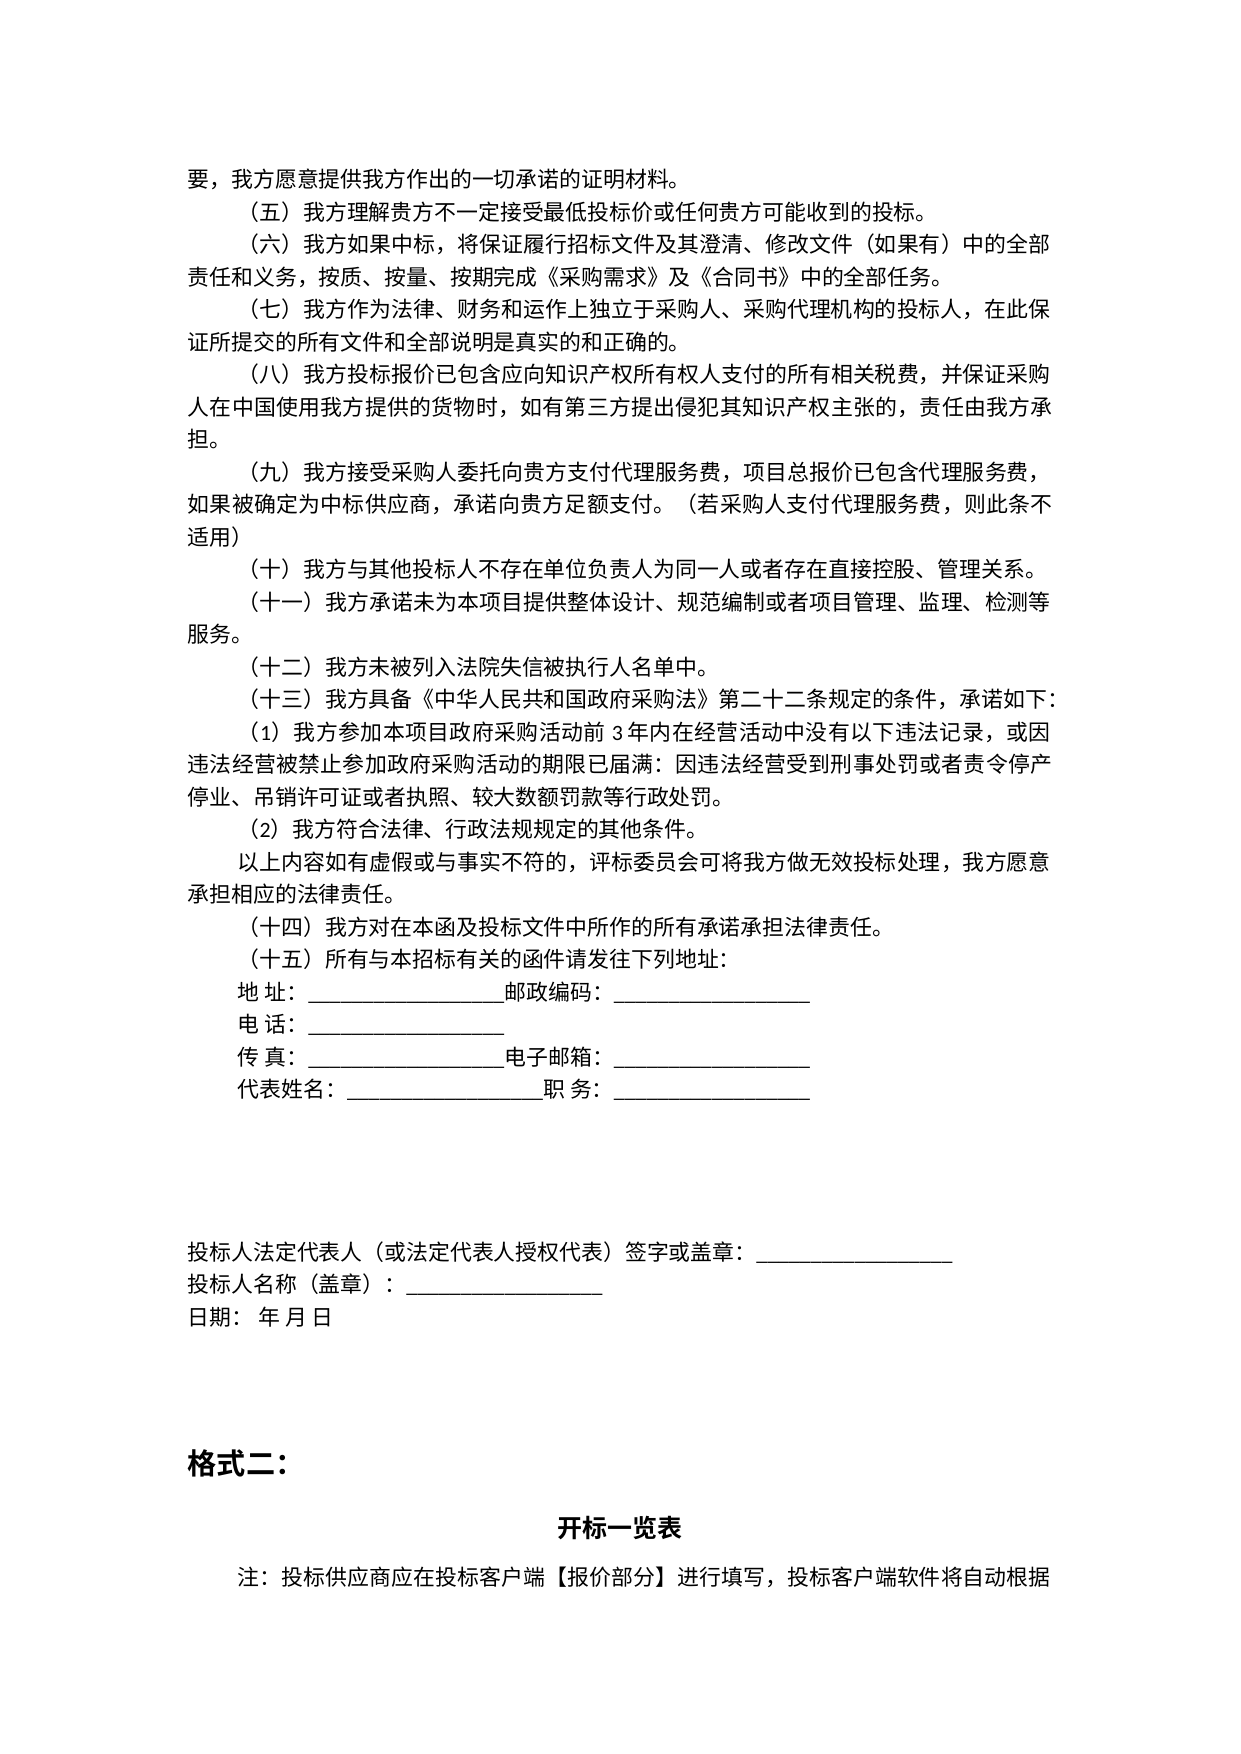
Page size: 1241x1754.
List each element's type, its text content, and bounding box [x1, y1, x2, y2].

text 以上内容如有虚假或与事实不符的，评标委员会可将我方做无效投标处理，我方愿意承担相应的法律责任。 [187, 844, 1053, 909]
text （六）我方如果中标，将保证履行招标文件及其澄清、修改文件（如果有）中的全部责任和义务，按质、按量、按期完成《采购需求》及《合同书》中的全部任务。 [187, 227, 1053, 292]
text （十一）我方承诺未为本项目提供整体设计、规范编制或者项目管理、监理、检测等服务。 [187, 584, 1053, 649]
text 投标人名称（盖章）：__________________ [187, 1267, 1053, 1299]
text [187, 162, 1053, 194]
text 传 真：__________________电子邮箱：__________________ [187, 1039, 1053, 1072]
text 日期： 年 月 日 [187, 1299, 1053, 1332]
text 开标一览表 [187, 1494, 1053, 1559]
text （十）我方与其他投标人不存在单位负责人为同一人或者存在直接控股、管理关系。 [187, 552, 1053, 584]
text （九）我方接受采购人委托向贵方支付代理服务费，项目总报价已包含代理服务费，如果被确定为中标供应商，承诺向贵方足额支付。（若采购人支付代理服务费，则此条不适用） [187, 454, 1053, 552]
text 电 话：__________________ [187, 1007, 1053, 1039]
text （十五）所有与本招标有关的函件请发往下列地址： [187, 942, 1053, 974]
text （十三）我方具备《中华人民共和国政府采购法》第二十二条规定的条件，承诺如下： [187, 682, 1053, 714]
text （八）我方投标报价已包含应向知识产权所有权人支付的所有相关税费，并保证采购人在中国使用我方提供的货物时，如有第三方提出侵犯其知识产权主张的，责任由我方承担。 [187, 357, 1053, 454]
text （十二）我方未被列入法院失信被执行人名单中。 [187, 649, 1053, 682]
text （十四）我方对在本函及投标文件中所作的所有承诺承担法律责任。 [187, 909, 1053, 942]
text 格式二： [187, 1429, 1053, 1494]
text （七）我方作为法律、财务和运作上独立于采购人、采购代理机构的投标人，在此保证所提交的所有文件和全部说明是真实的和正确的。 [187, 292, 1053, 357]
text （1）我方参加本项目政府采购活动前3年内在经营活动中没有以下违法记录，或因违法经营被禁止参加政府采购活动的期限已届满：因违法经营受到刑事处罚或者责令停产停业、吊销许可证或者执照、较大数额罚款等行政处罚。 [187, 714, 1053, 812]
text 地 址：__________________邮政编码：__________________ [187, 974, 1053, 1007]
text 投标人法定代表人（或法定代表人授权代表）签字或盖章：__________________ [187, 1234, 1053, 1267]
text （五）我方理解贵方不一定接受最低投标价或任何贵方可能收到的投标。 [187, 194, 1053, 227]
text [187, 1559, 1053, 1592]
text （2）我方符合法律、行政法规规定的其他条件。 [187, 812, 1053, 844]
text 代表姓名：__________________职 务：__________________ [187, 1072, 1053, 1104]
